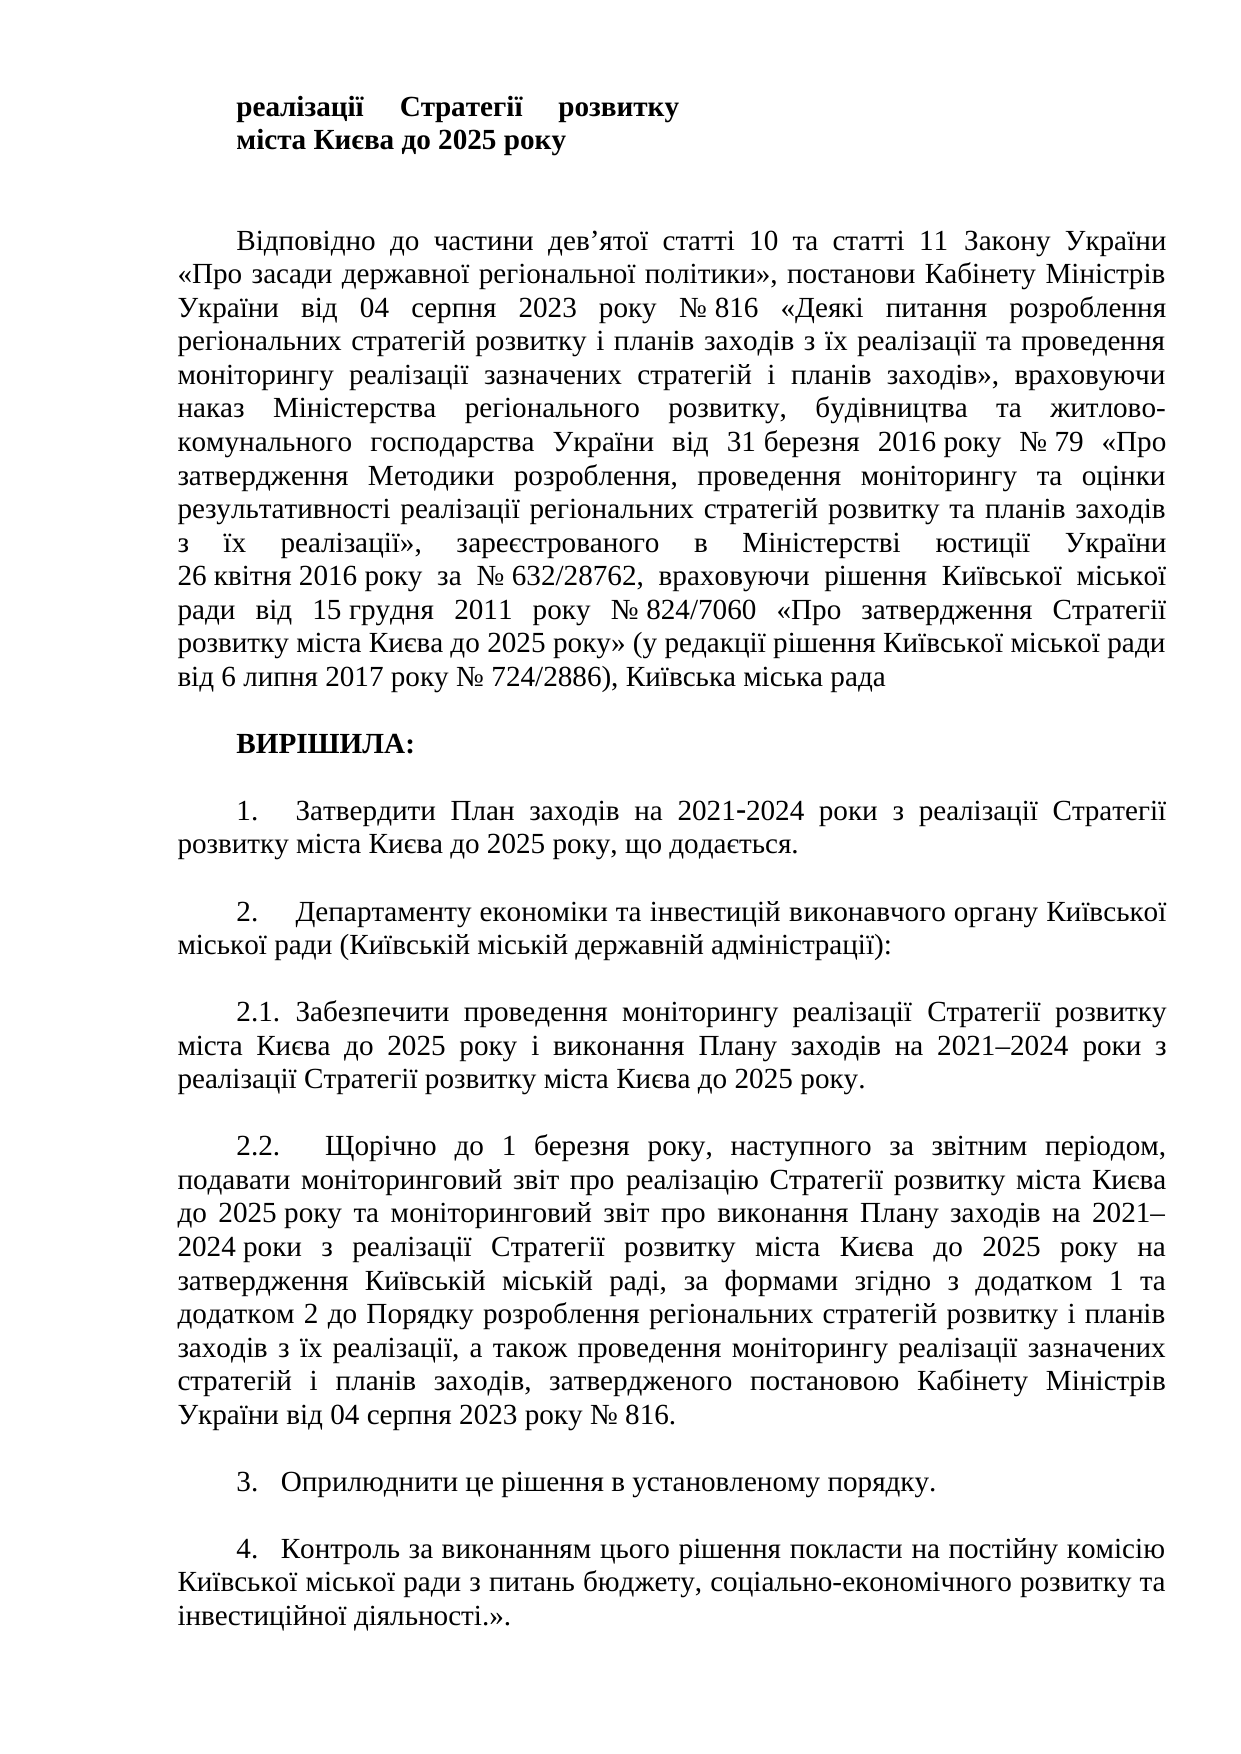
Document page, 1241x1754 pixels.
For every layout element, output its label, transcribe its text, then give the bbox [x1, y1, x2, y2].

list Контроль за виконанням цього рішення покласти на постійну комісію Київської міської ради з питань бюджету, соціально-економічного розвитку та інвестиційної діяльності.». [177, 1531, 1167, 1632]
list Щорічно до 1 березня року, наступного за звітним періодом, подавати моніторинговий звіт про реалізацію Стратегії розвитку міста Києва до 2025 року та моніторинговий звіт про виконання Плану заходів на 2021–2024 роки з реалізації Стратегії розвитку міста Києва до 2025 року на затвердження Київській міській раді, за формами згідно з додатком 1 та додатком 2 до Порядку розроблення регіональних стратегій розвитку і планів заходів з їх реалізації, а також проведення моніторингу реалізації зазначених стратегій і планів заходів, затвердженого постановою Кабінету Міністрів України від 04 серпня 2023 року № 816. [177, 1128, 1167, 1430]
list Відповідно до частини дев’ятої статті 10 та статті 11 Закону України «Про засади державної регіональної політики», постанови Кабінету Міністрів України від 04 серпня 2023 року № 816 «Деякі питання розроблення регіональних стратегій розвитку і планів заходів з їх реалізації та проведення моніторингу реалізації зазначених стратегій і планів заходів», враховуючи наказ Міністерства регіонального розвитку, будівництва та житлово-комунального господарства України від 31 березня 2016 року № 79 «Про затвердження Методики розроблення, проведення моніторингу та оцінки результативності реалізації регіональних стратегій розвитку та планів заходів з їх реалізації», зареєстрованого в Міністерстві юстиції України 26 квітня 2016 року за № 632/28762, враховуючи рішення Київської міської ради від 15 грудня 2011 року № 824/7060 «Про затвердження Стратегії розвитку міста Києва до 2025 року» (у редакції рішення Київської міської ради від 6 липня 2017 року № 724/2886), Київська міська рада [177, 223, 1167, 692]
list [236, 89, 679, 156]
list Департаменту економіки та інвестицій виконавчого органу Київської міської ради (Київській міській державній адміністрації): [177, 894, 1167, 961]
list Оприлюднити це рішення в установленому порядку. [177, 1464, 1167, 1497]
text ВИРІШИЛА: [177, 726, 1167, 759]
list Затвердити План заходів на 20212024 роки з реалізації Стратегії розвитку міста Києва до 2025 року, що додається. [177, 793, 1167, 860]
list Забезпечити проведення моніторингу реалізації Стратегії розвитку міста Києва до 2025 року і виконання Плану заходів на 2021–2024 роки з реалізації Стратегії розвитку міста Києва до 2025 року. [177, 994, 1167, 1095]
